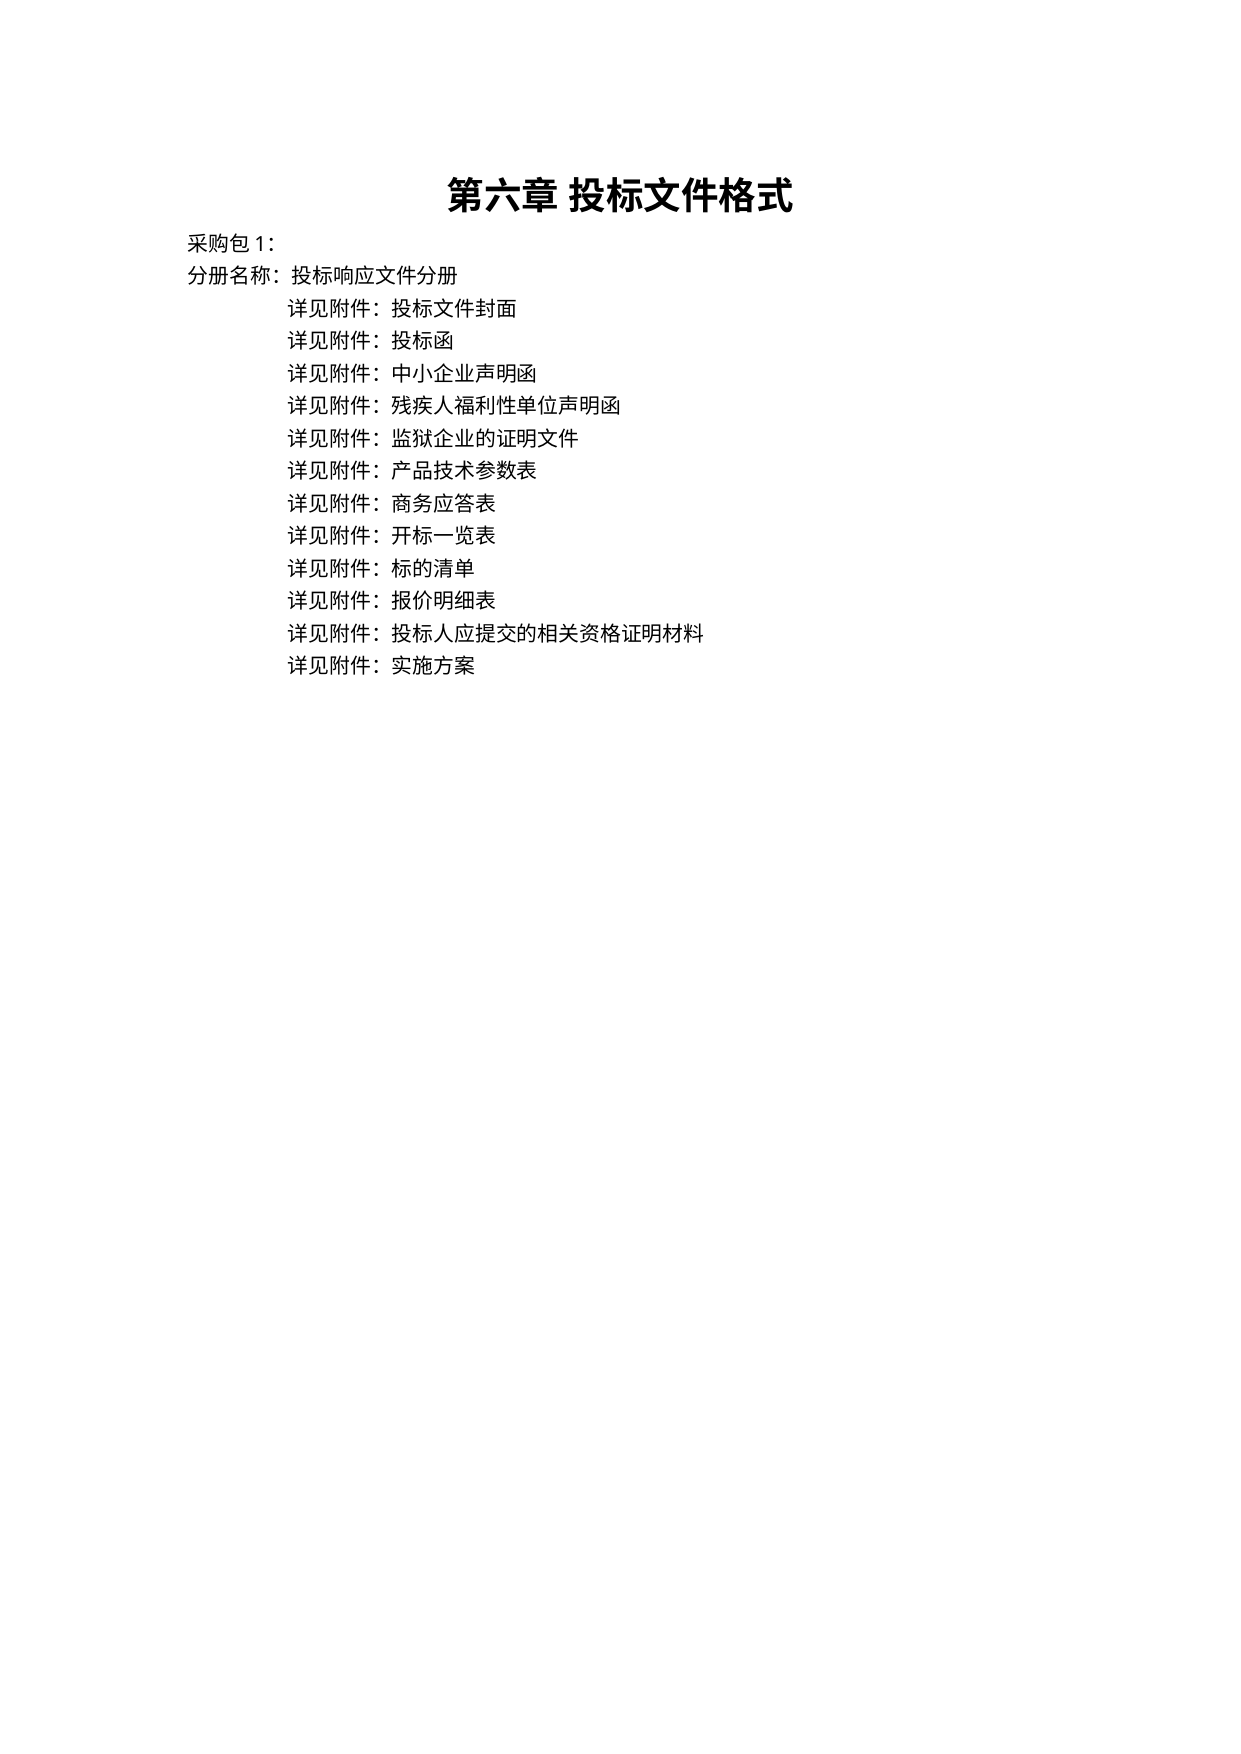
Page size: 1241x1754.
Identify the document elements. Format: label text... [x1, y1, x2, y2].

text 详见附件：开标一览表 [187, 519, 1053, 552]
text 详见附件：标的清单 [187, 552, 1053, 584]
text 采购包1： [187, 227, 1053, 259]
text 详见附件：报价明细表 [187, 584, 1053, 617]
text 详见附件：中小企业声明函 [187, 357, 1053, 389]
text 详见附件：监狱企业的证明文件 [187, 422, 1053, 454]
text 详见附件：商务应答表 [187, 487, 1053, 519]
text 详见附件：投标函 [187, 324, 1053, 357]
text 详见附件：投标文件封面 [187, 292, 1053, 324]
text 分册名称：投标响应文件分册 [187, 259, 1053, 292]
text 详见附件：残疾人福利性单位声明函 [187, 389, 1053, 422]
text 详见附件：实施方案 [187, 649, 1053, 682]
text 详见附件：投标人应提交的相关资格证明材料 [187, 617, 1053, 649]
text 详见附件：产品技术参数表 [187, 454, 1053, 487]
text 第六章 投标文件格式 [187, 162, 1053, 227]
